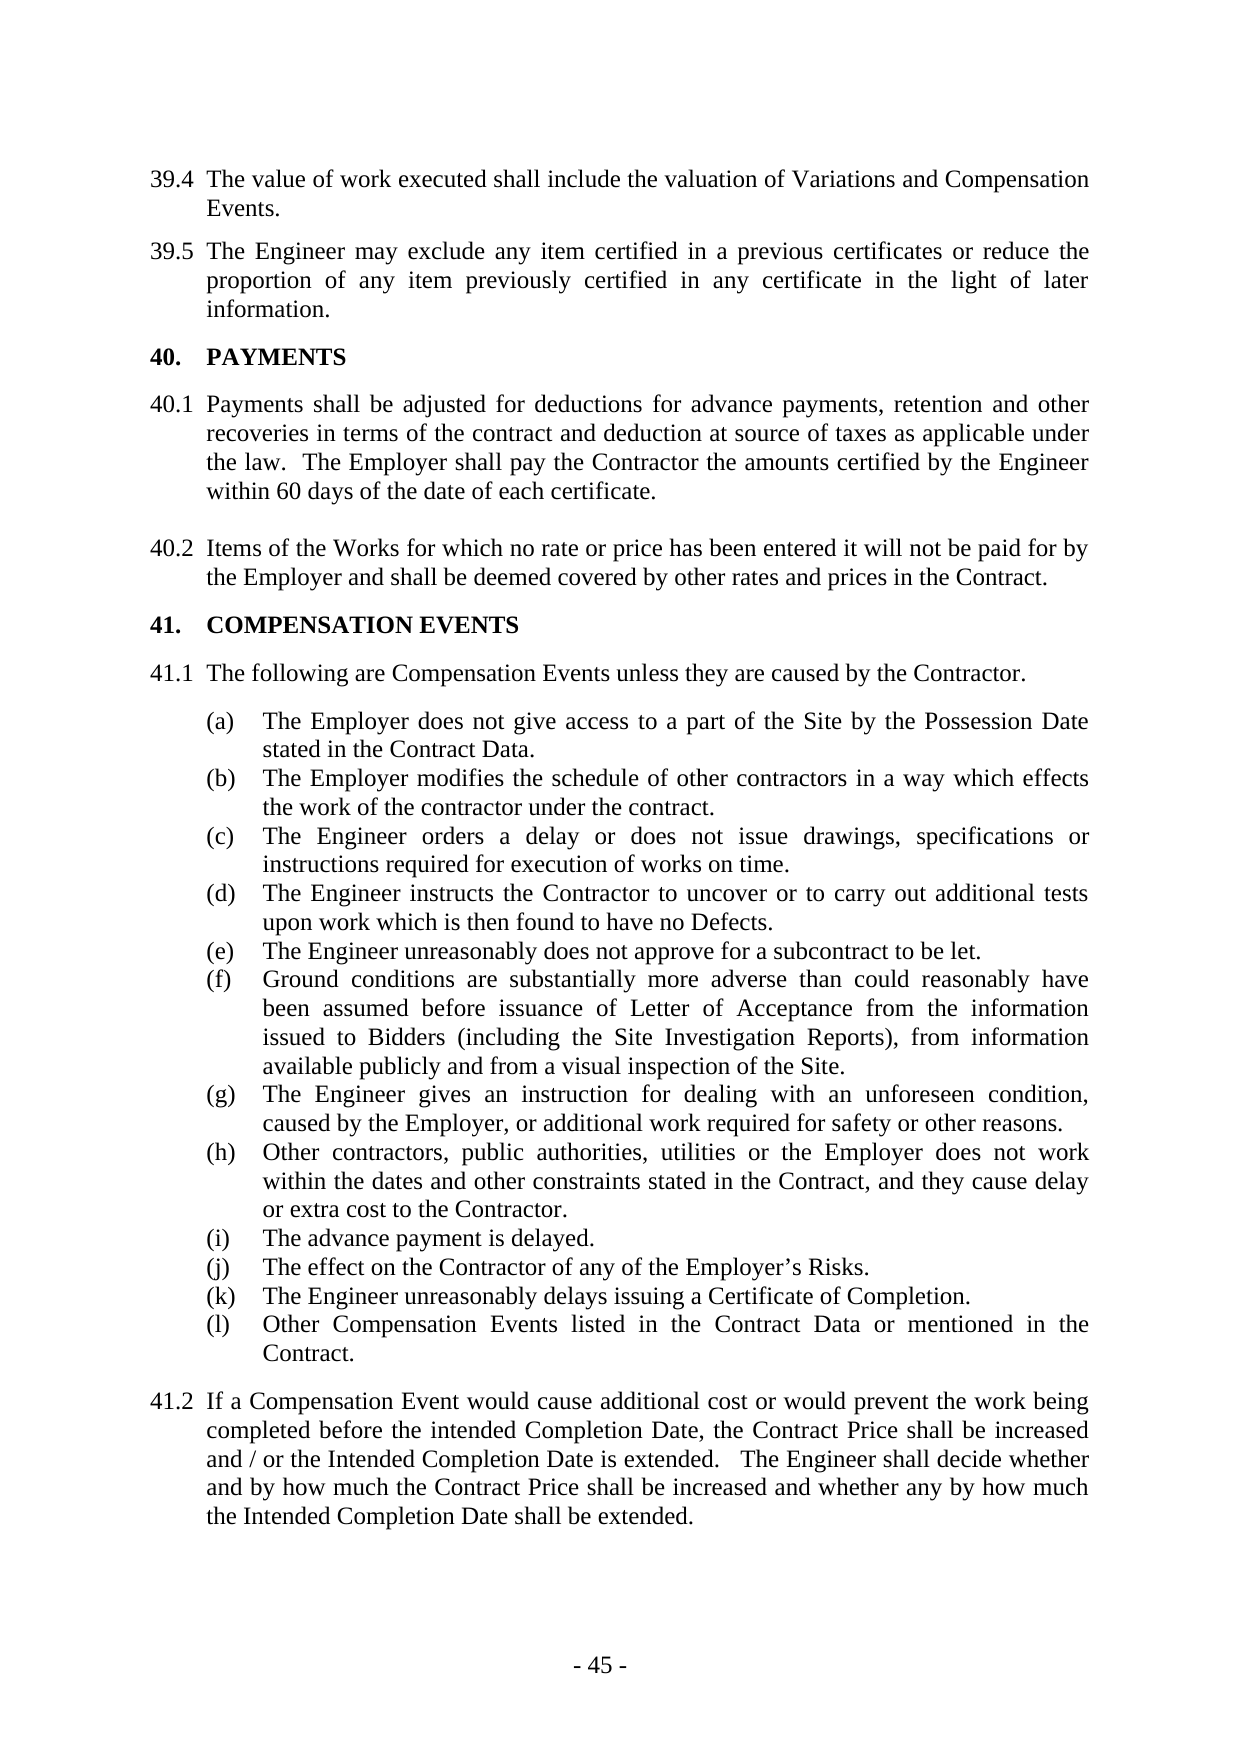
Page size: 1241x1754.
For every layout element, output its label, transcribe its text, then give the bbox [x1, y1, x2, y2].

text 40. PAYMENTS [150, 342, 1090, 370]
list Ground conditions are substantially more adverse than could reasonably have been assumed before issuance of Letter of Acceptance from the information issued to Bidders (including the Site Investigation Reports), from information available publicly and from a visual inspection of the Site. [206, 964, 1090, 1079]
list The effect on the Contractor of any of the Employer’s Risks. [206, 1252, 1090, 1281]
list The Engineer instructs the Contractor to uncover or to carry out additional tests upon work which is then found to have no Defects. [206, 878, 1090, 936]
list The Engineer unreasonably does not approve for a subcontract to be let. [206, 936, 1090, 964]
list The advance payment is delayed. [206, 1223, 1090, 1252]
list Items of the Works for which no rate or price has been entered it will not be paid for by the Employer and shall be deemed covered by other rates and prices in the Contract. [150, 533, 1090, 591]
list The value of work executed shall include the valuation of Variations and Compensation Events. [150, 164, 1090, 222]
list Payments shall be adjusted for deductions for advance payments, retention and other recoveries in terms of the contract and deduction at source of taxes as applicable under the law. The Employer shall pay the Contractor the amounts certified by the Engineer within 60 days of the date of each certificate. [150, 389, 1090, 504]
list The Employer modifies the schedule of other contractors in a way which effects the work of the contractor under the contract. [206, 763, 1090, 821]
list Other contractors, public authorities, utilities or the Employer does not work within the dates and other constraints stated in the Contract, and they cause delay or extra cost to the Contractor. [206, 1137, 1090, 1223]
list The Engineer gives an instruction for dealing with an unforeseen condition, caused by the Employer, or additional work required for safety or other reasons. [206, 1079, 1090, 1137]
list The Employer does not give access to a part of the Site by the Possession Date stated in the Contract Data. [206, 706, 1090, 763]
list The Engineer unreasonably delays issuing a Certificate of Completion. [206, 1281, 1090, 1309]
list The Engineer orders a delay or does not issue drawings, specifications or instructions required for execution of works on time. [206, 821, 1090, 878]
list Other Compensation Events listed in the Contract Data or mentioned in the Contract. [206, 1309, 1090, 1367]
list The Engineer may exclude any item certified in a previous certificates or reduce the proportion of any item previously certified in any certificate in the light of later information. [150, 236, 1090, 322]
list The following are Compensation Events unless they are caused by the Contractor. [150, 658, 1090, 687]
list If a Compensation Event would cause additional cost or would prevent the work being completed before the intended Completion Date, the Contract Price shall be increased and / or the Intended Completion Date is extended. The Engineer shall decide whether and by how much the Contract Price shall be increased and whether any by how much the Intended Completion Date shall be extended. [150, 1386, 1090, 1530]
list COMPENSATION EVENTS [150, 610, 1090, 639]
